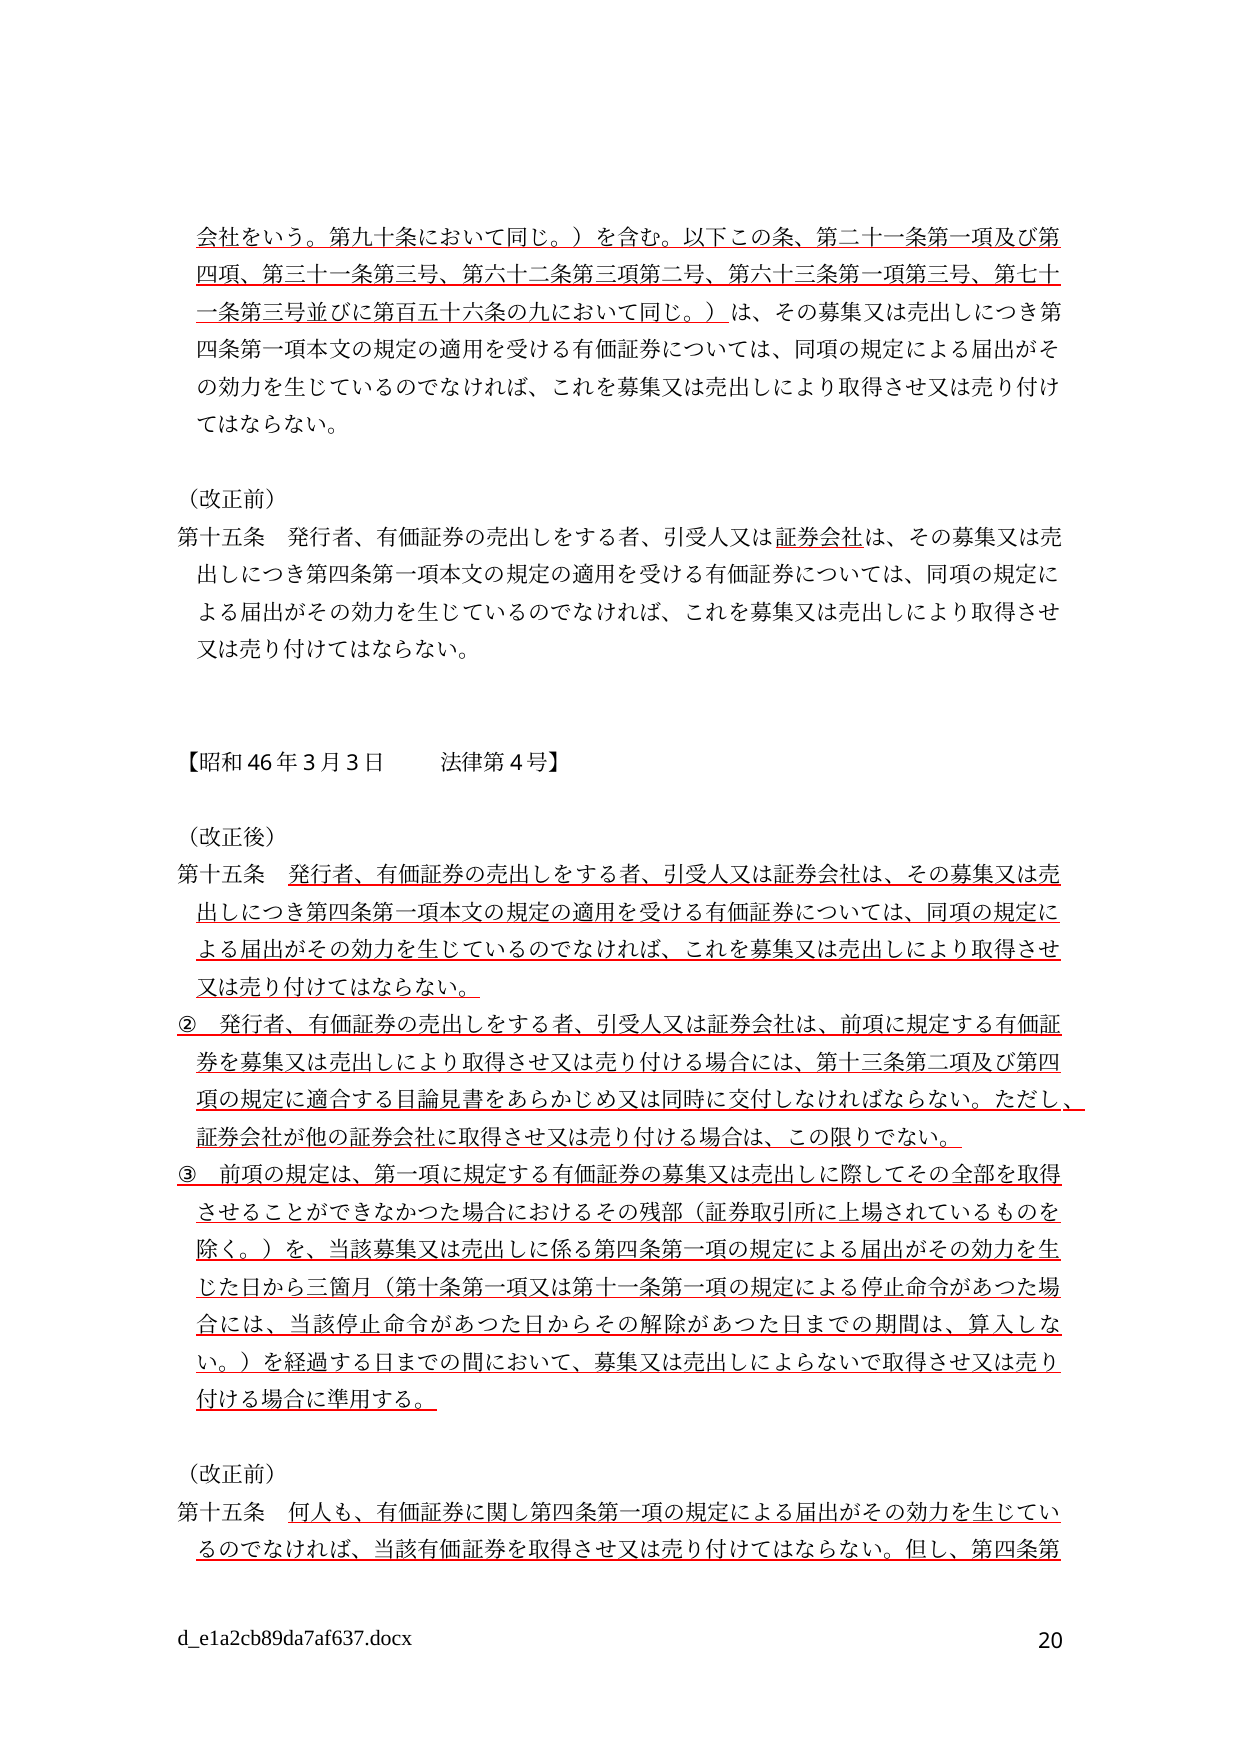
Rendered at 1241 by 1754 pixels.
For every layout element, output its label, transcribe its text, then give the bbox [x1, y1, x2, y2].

text ③ 前項の規定は、第一項に規定する有価証券の募集又は売出しに際してその全部を取得させることができなかつた場合におけるその残部（証券取引所に上場されているものを除く。）を、当該募集又は売出しに係る第四条第一項の規定による届出がその効力を生じた日から三箇月（第十条第一項又は第十一条第一項の規定による停止命令があつた場合には、当該停止命令があつた日からその解除があつた日までの期間は、算入しない。）を経過する日までの間において、募集又は売出しによらないで取得させ又は売り付ける場合に準用する。 [177, 1154, 1063, 1417]
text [177, 1492, 1063, 1567]
text 第十五条 発行者、有価証券の売出しをする者、引受人又は証券会社は、その募集又は売出しにつき第四条第一項本文の規定の適用を受ける有価証券については、同項の規定による届出がその効力を生じているのでなければ、これを募集又は売出しにより取得させ又は売り付けてはならない。 [177, 854, 1063, 1004]
text ② 発行者、有価証券の売出しをする者、引受人又は証券会社は、前項に規定する有価証券を募集又は売出しにより取得させ又は売り付ける場合には、第十三条第二項及び第四項の規定に適合する目論見書をあらかじめ又は同時に交付しなければならない。ただし、証券会社が他の証券会社に取得させ又は売り付ける場合は、この限りでない。 [177, 1004, 1063, 1154]
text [177, 217, 1063, 442]
text （改正後） [177, 817, 1063, 854]
text 【昭和46年3月3日 法律第4号】 [177, 742, 1063, 779]
text （改正前） [177, 479, 1063, 517]
text 第十五条 発行者、有価証券の売出しをする者、引受人又は証券会社は、その募集又は売出しにつき第四条第一項本文の規定の適用を受ける有価証券については、同項の規定による届出がその効力を生じているのでなければ、これを募集又は売出しにより取得させ又は売り付けてはならない。 [177, 517, 1063, 667]
text （改正前） [177, 1454, 1063, 1492]
